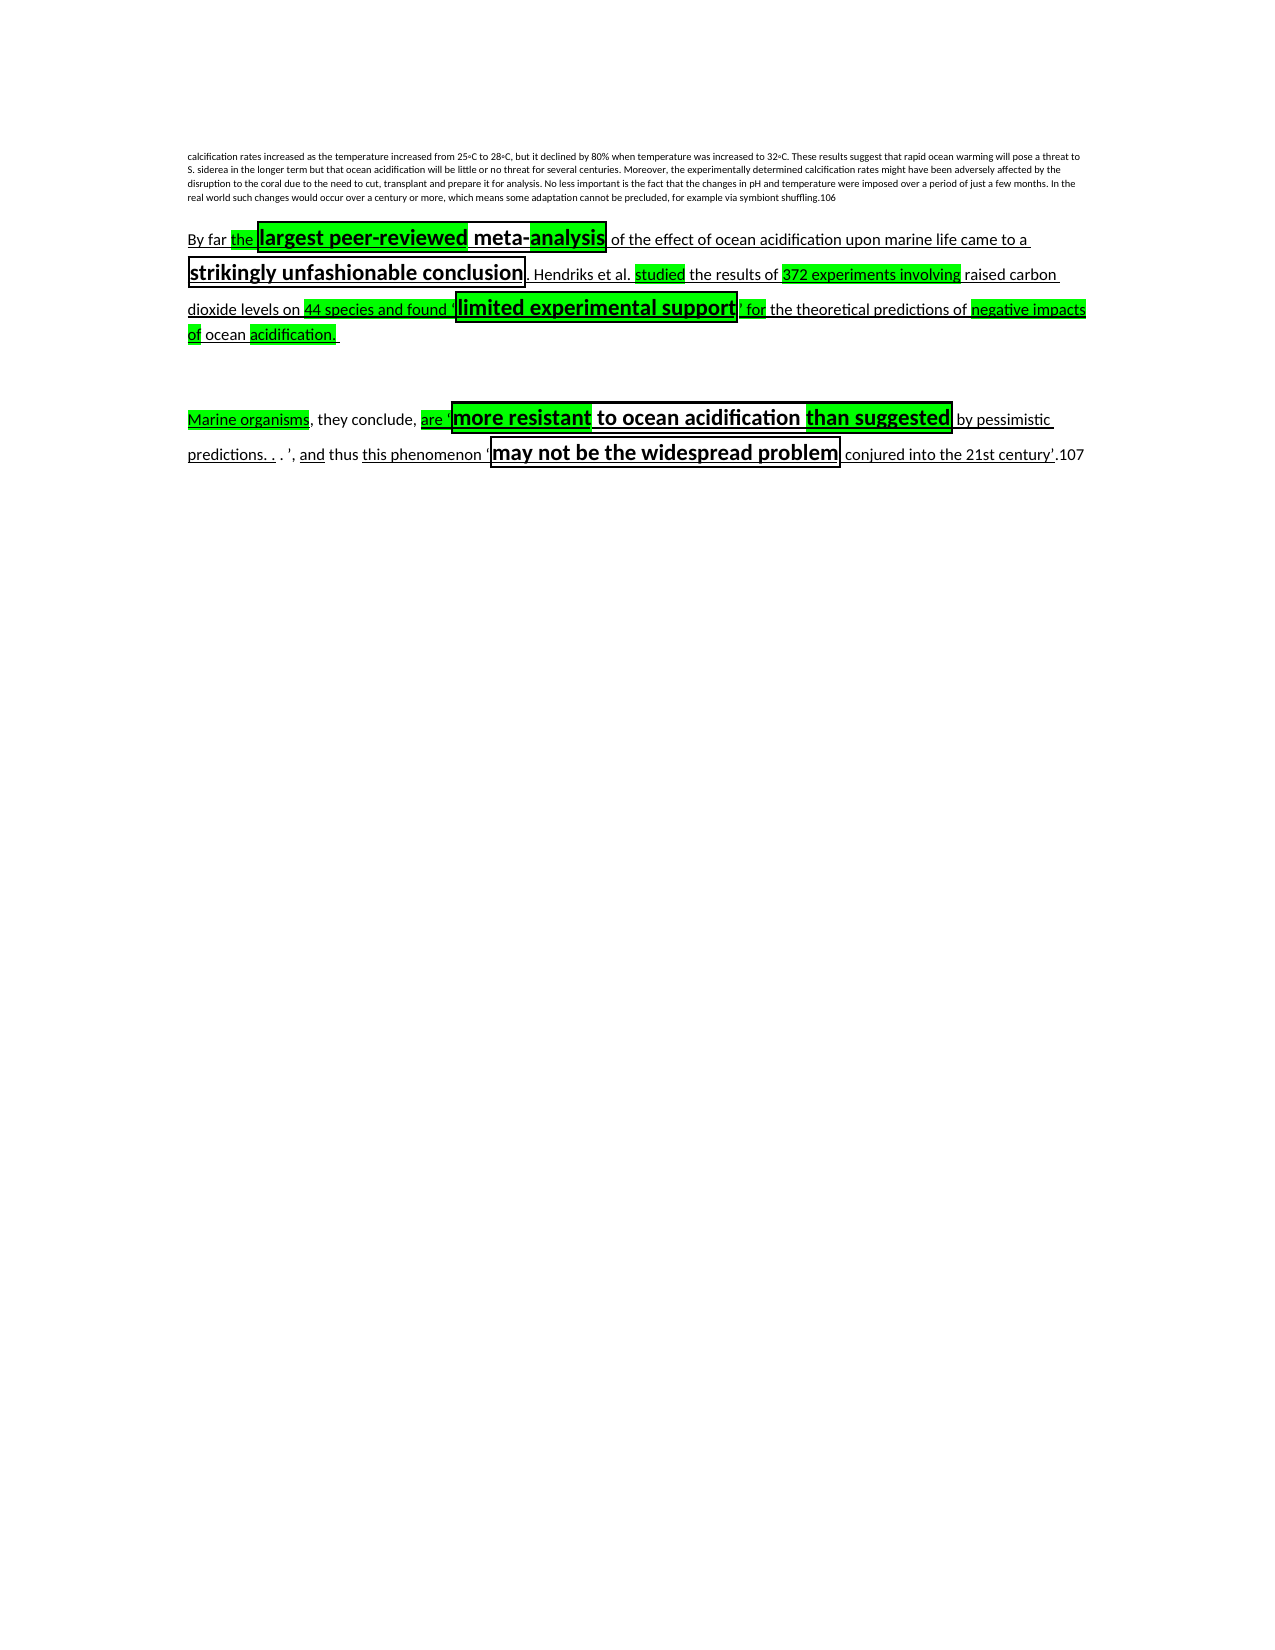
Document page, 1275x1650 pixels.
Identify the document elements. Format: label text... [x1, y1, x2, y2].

text By far the largest peer-reviewed meta-analysis of the effect of ocean acidification upon marine life came to a strikingly unfashionable conclusion. Hendriks et al. studied the results of 372 experiments involving raised carbon dioxide levels on 44 species and found ‘limited experimental support’ for the theoretical predictions of negative impacts of ocean acidification. [187, 221, 1087, 345]
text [187, 150, 1087, 204]
text Marine organisms, they conclude, are ‘more resistant to ocean acidification than suggested by pessimistic predictions. . . ’, and thus this phenomenon ‘may not be the widespread problem conjured into the 21st century’.107 [187, 401, 1087, 468]
